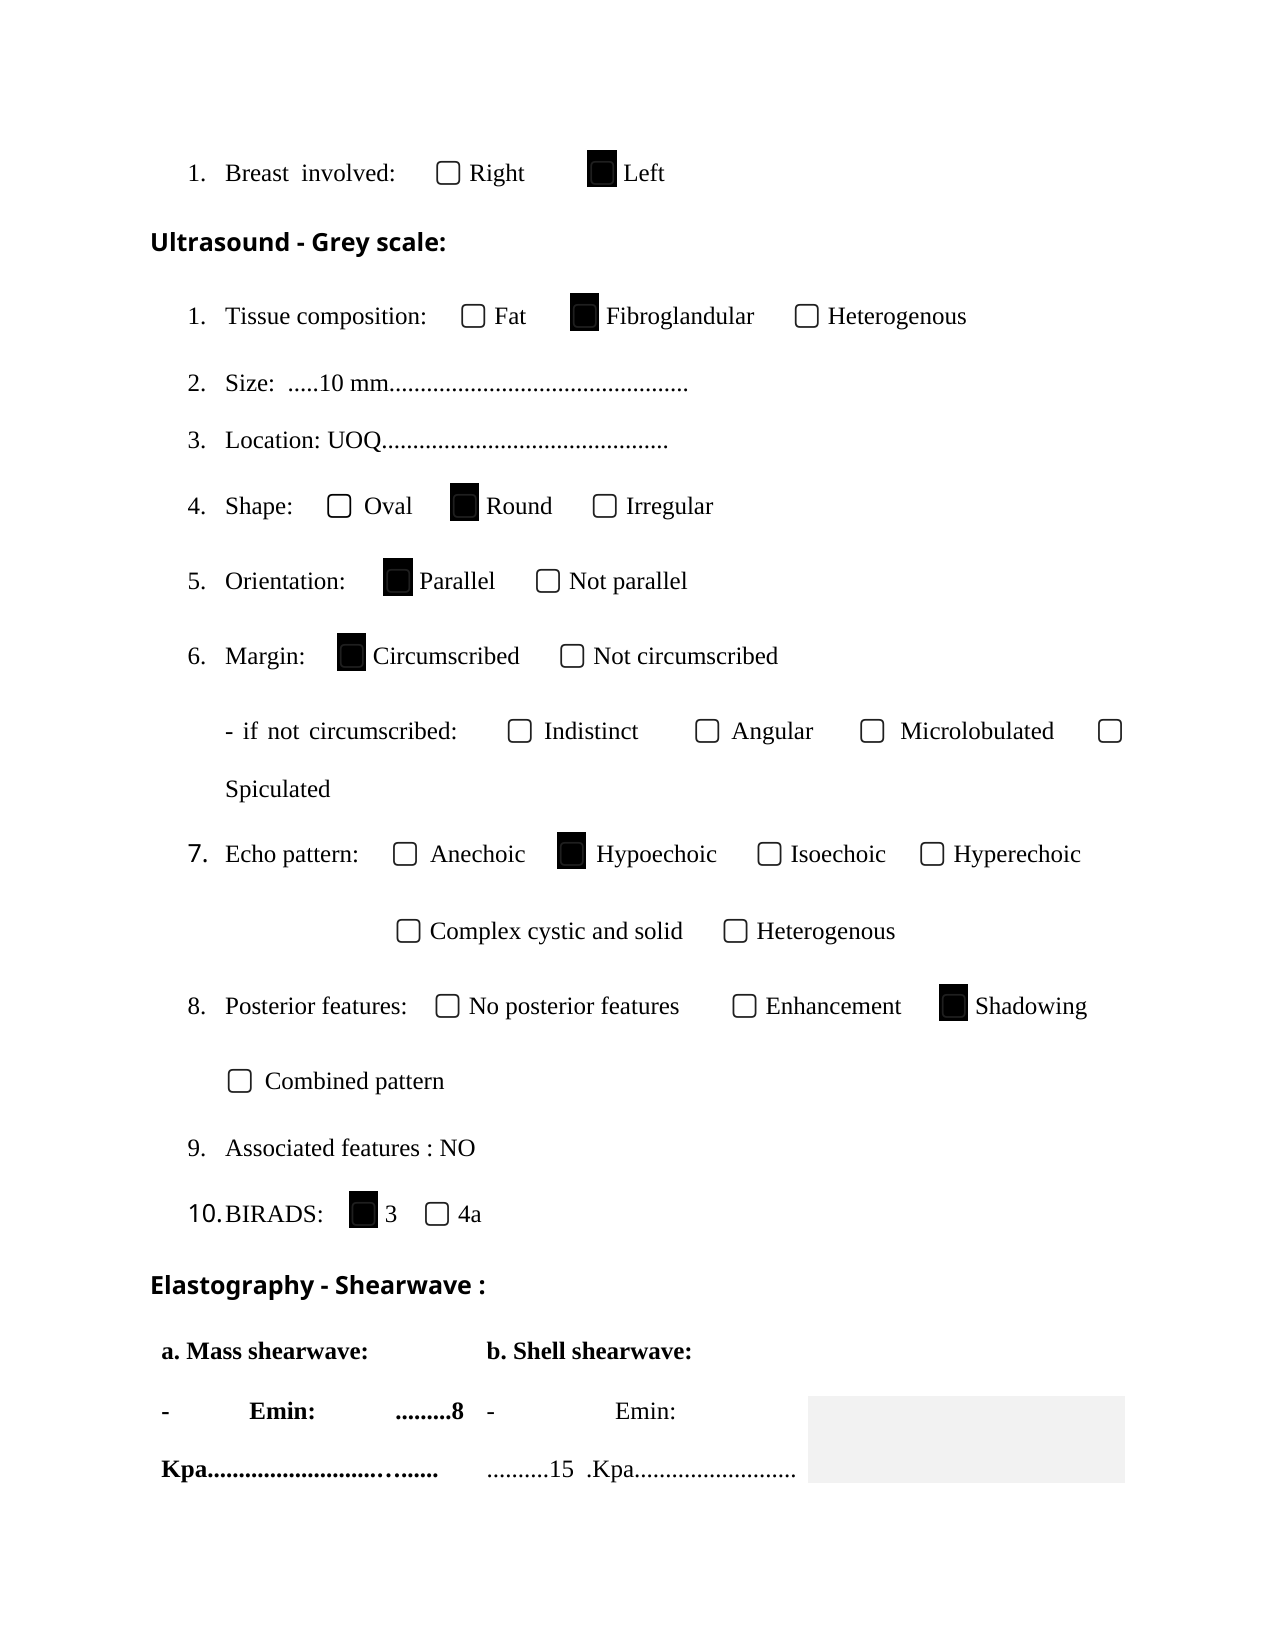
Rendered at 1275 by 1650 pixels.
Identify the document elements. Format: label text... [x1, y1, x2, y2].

list Shape: ▢ Oval ▢ Round ▢ Irregular [619, 483, 1125, 521]
table_header b. Shell shearwave: [475, 1336, 808, 1396]
table_cell [808, 1396, 1125, 1483]
text Elastography - Shearwave : [150, 1268, 1125, 1302]
list Shape: ▢ Oval ▢ Round ▢ Irregular [364, 483, 450, 521]
list Margin: ▢ Circumscribed ▢ Not circumscribed [587, 633, 1125, 671]
list Margin: ▢ Circumscribed ▢ Not circumscribed [187, 633, 337, 671]
list Location: UOQ.............................................. [187, 426, 1125, 454]
list Tissue composition: ▢ Fat ▢ Fibroglandular ▢ Heterogenous [821, 293, 1125, 331]
list Posterior features: ▢ No posterior features ▢ Enhancement ▢ Shadowing [187, 983, 1125, 1021]
list Tissue composition: ▢ Fat ▢ Fibroglandular ▢ Heterogenous [187, 293, 458, 331]
list Tissue composition: ▢ Fat ▢ Fibroglandular ▢ Heterogenous [599, 293, 792, 331]
list Margin: ▢ Circumscribed ▢ Not circumscribed [366, 633, 557, 671]
text - if not circumscribed: ▢ Indistinct ▢ Angular ▢ Microlobulated ▢ Spiculated [225, 708, 1125, 803]
list Orientation: ▢ Parallel ▢ Not parallel [413, 558, 533, 596]
list Orientation: ▢ Parallel ▢ Not parallel [187, 558, 383, 596]
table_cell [475, 1396, 808, 1483]
list BIRADS: ▢ 3 ▢ 4a [187, 1191, 1125, 1229]
list Breast involved: ▢ Right ▢ Left [617, 150, 1125, 187]
list Breast involved: ▢ Right ▢ Left [187, 150, 433, 187]
text ▢ Complex cystic and solid ▢ Heterogenous [225, 908, 1125, 946]
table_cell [150, 1396, 475, 1483]
list Shape: ▢ Oval ▢ Round ▢ Irregular [479, 483, 590, 521]
list Orientation: ▢ Parallel ▢ Not parallel [563, 558, 1125, 596]
text ▢ Combined pattern [225, 1058, 1125, 1096]
text Ultrasound - Grey scale: [150, 225, 1125, 259]
table_header a. Mass shearwave: [150, 1336, 475, 1396]
list Echo pattern: ▢ Anechoic ▢ Hypoechoic ▢ Isoechoic ▢ Hyperechoic [187, 832, 1125, 870]
list Breast involved: ▢ Right ▢ Left [463, 150, 587, 187]
list Associated features : NO [187, 1133, 1125, 1162]
list Size: .....10 mm................................................ [187, 368, 1125, 397]
list Shape: ▢ Oval ▢ Round ▢ Irregular [187, 483, 324, 521]
